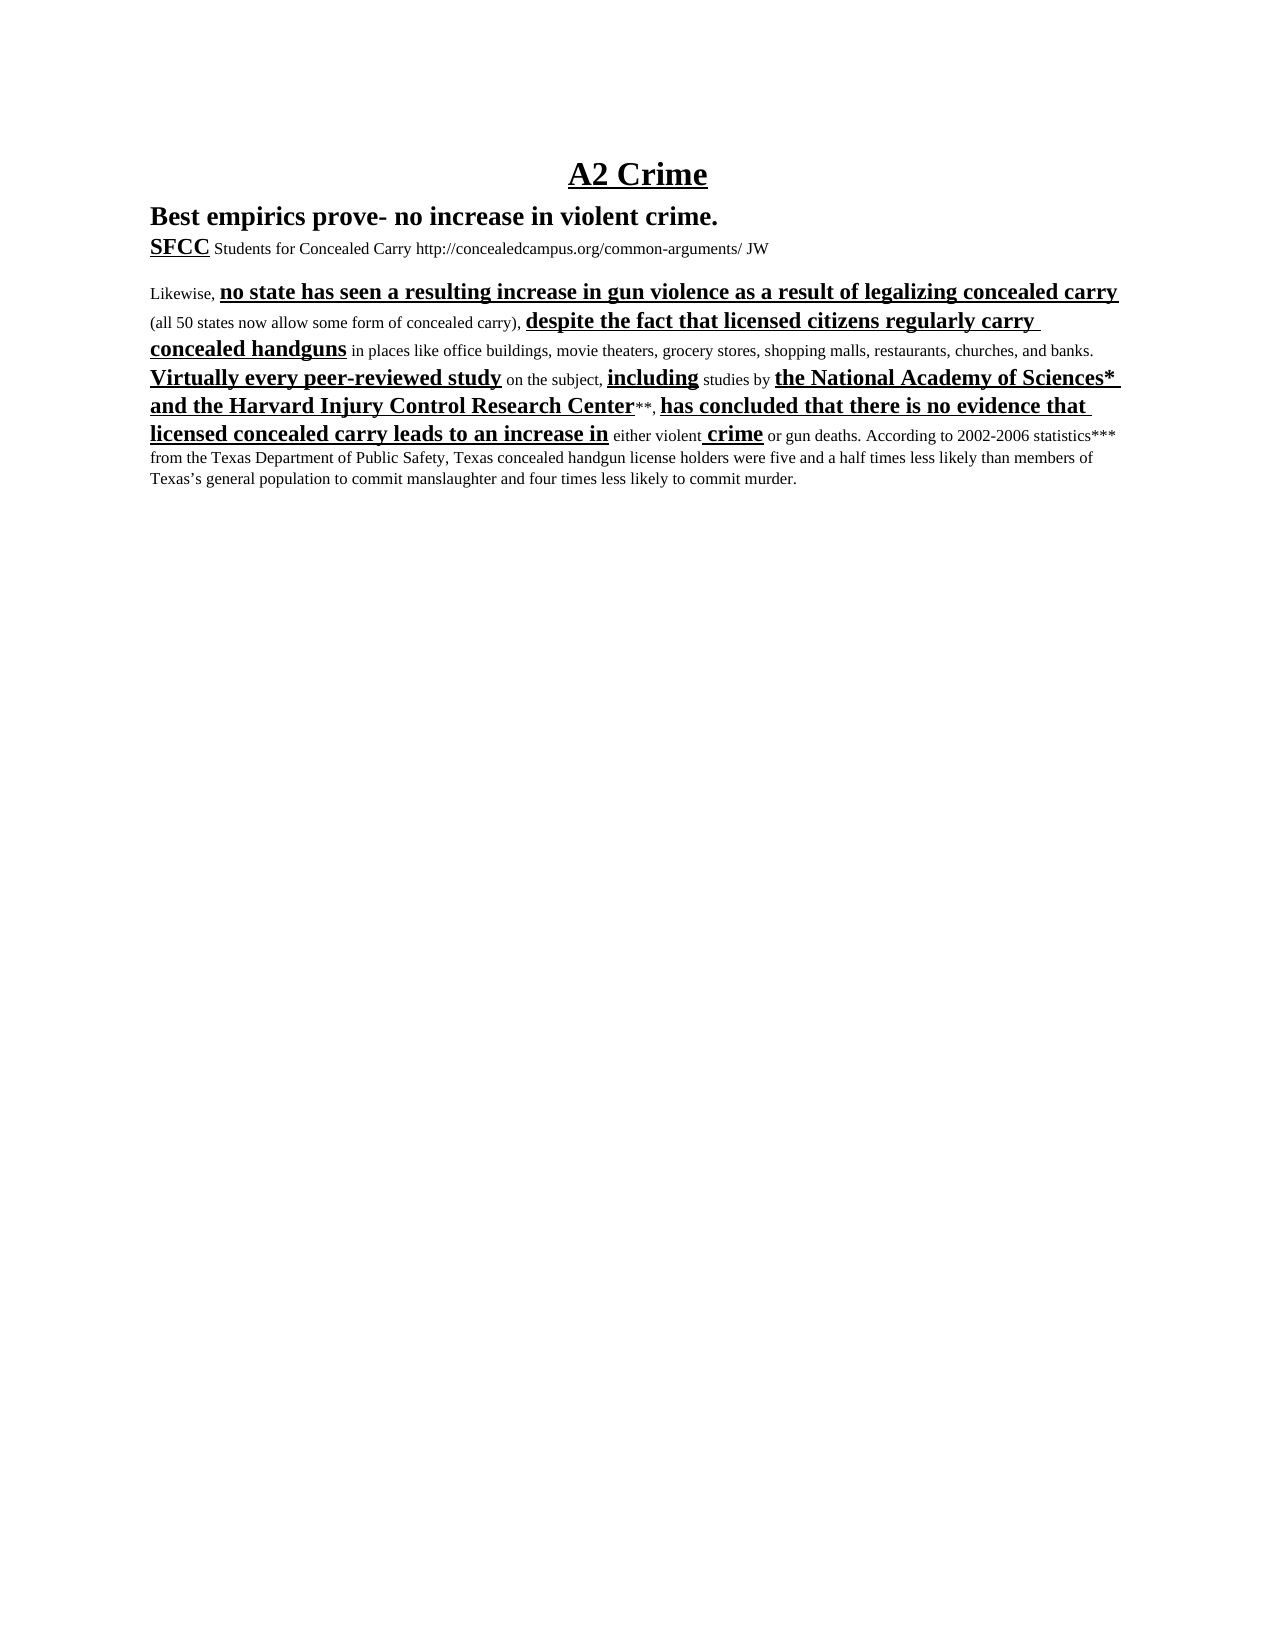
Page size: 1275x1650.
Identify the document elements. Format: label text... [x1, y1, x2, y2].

subtitle A2 Crime [150, 154, 1125, 192]
text SFCC Students for Concealed Carry http://concealedcampus.org/common-arguments/ JW [150, 233, 1125, 259]
text Likewise, no state has seen a resulting increase in gun violence as a result of legalizing concealed carry (all 50 states now allow some form of concealed carry), despite the fact that licensed citizens regularly carry concealed handguns in places like office buildings, movie theaters, grocery stores, shopping malls, restaurants, churches, and banks. Virtually every peer-reviewed study on the subject, including studies by the National Academy of Sciences* and the Harvard Injury Control Research Center**, has concluded that there is no evidence that licensed concealed carry leads to an increase in either violent crime or gun deaths. According to 2002-2006 statistics*** from the Texas Department of Public Safety, Texas concealed handgun license holders were five and a half times less likely than members of Texas’s general population to commit manslaughter and four times less likely to commit murder. [150, 278, 1125, 488]
subtitle Best empirics prove- no increase in violent crime. [150, 200, 1125, 231]
